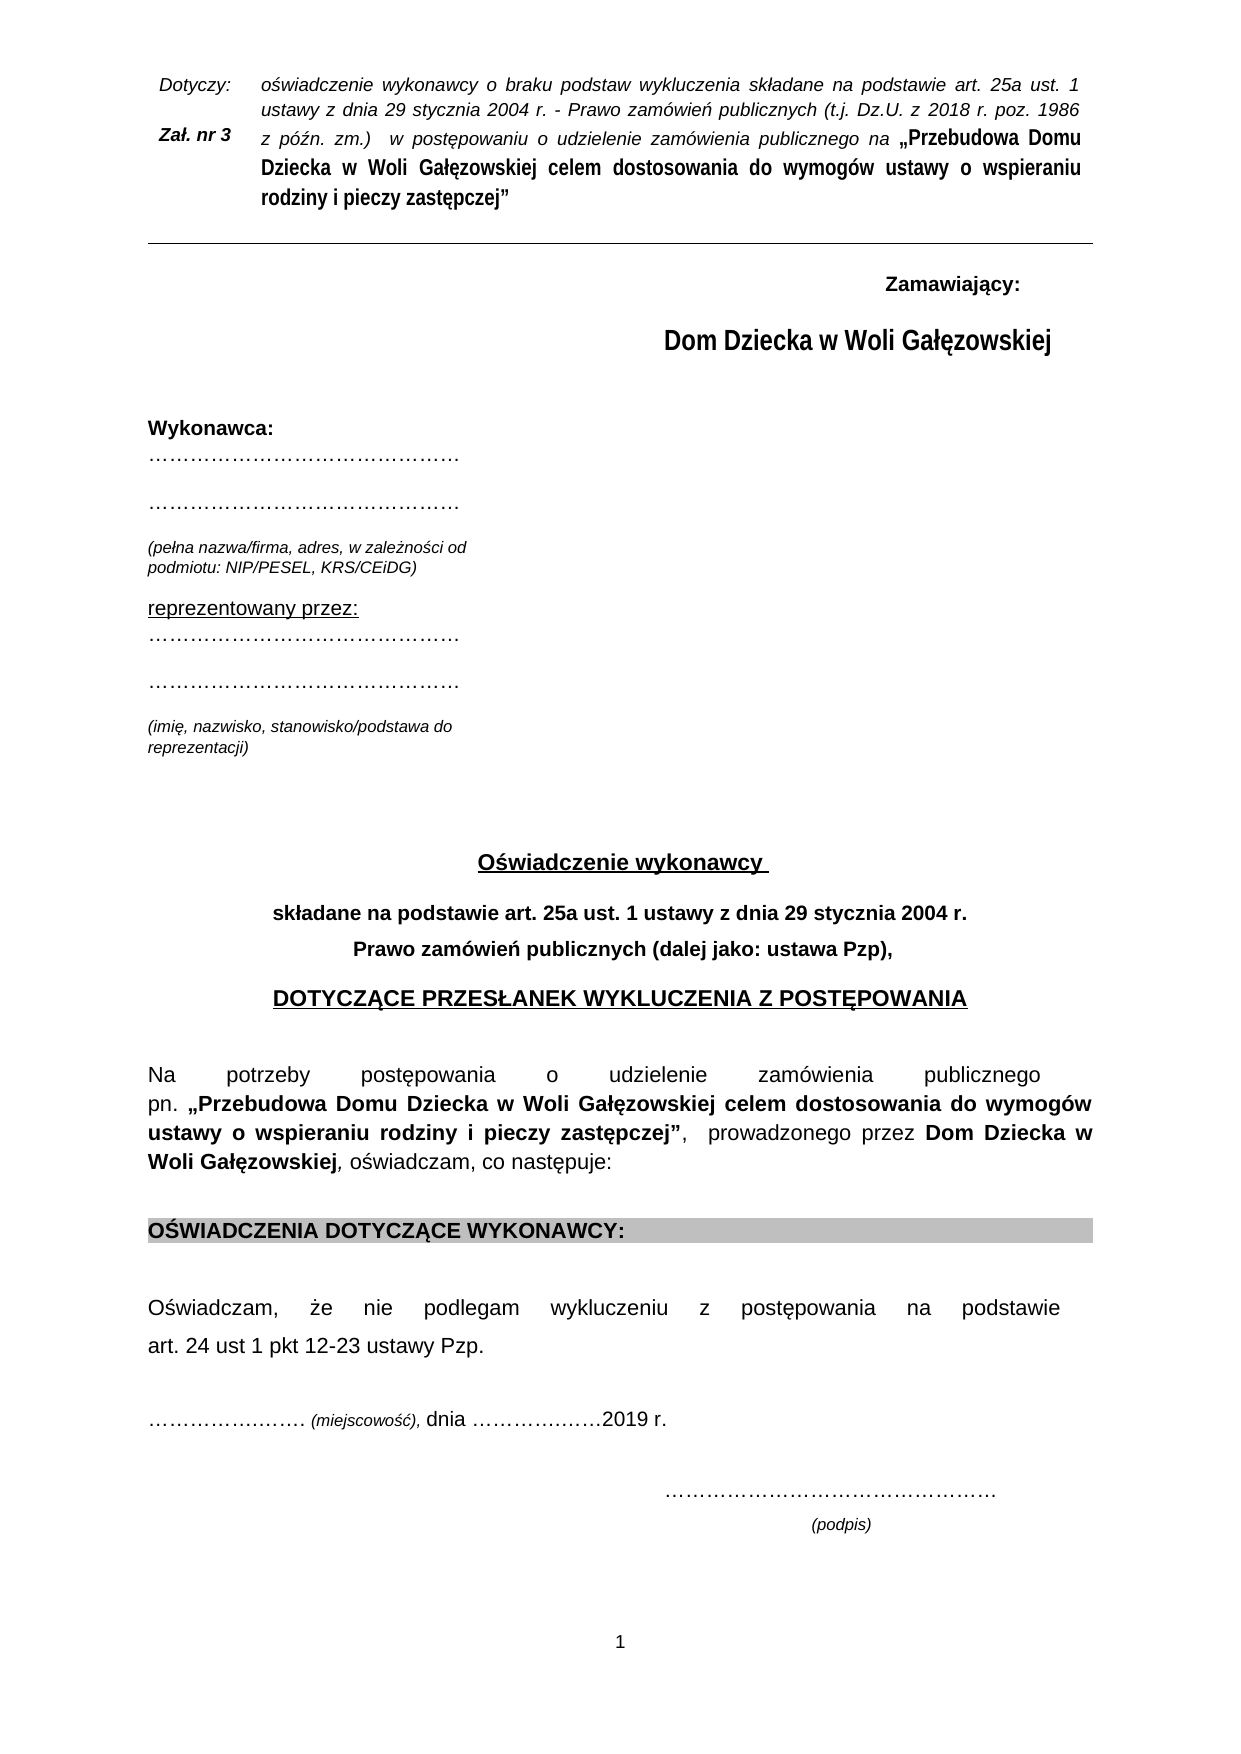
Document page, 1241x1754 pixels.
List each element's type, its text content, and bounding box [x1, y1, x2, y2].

text Wykonawca: [148, 416, 1093, 440]
text (imię, nazwisko, stanowisko/podstawa do reprezentacji) [148, 717, 472, 757]
list Oświadczam, że nie podlegam wykluczeniu z postępowania na podstawie art. 24 ust 1 pkt 12-23 ustawy Pzp. [148, 1295, 1093, 1358]
text ……………………………………………………………………………… [148, 442, 472, 514]
text (pełna nazwa/firma, adres, w zależności od podmiotu: NIP/PESEL, KRS/CEiDG) [148, 538, 472, 577]
text ……………………………………………………………………………… [148, 621, 472, 693]
text Zamawiający: [694, 272, 1093, 296]
text Oświadczenie wykonawcy [148, 849, 1093, 875]
text Dom Dziecka w Woli Gałęzowskiej [148, 323, 1093, 357]
text składane na podstawie art. 25a ust. 1 ustawy z dnia 29 stycznia 2004 r. [148, 901, 1093, 924]
text (podpis) [738, 1514, 1093, 1533]
text DOTYCZĄCE PRZESŁANEK WYKLUCZENIA Z POSTĘPOWANIA [148, 985, 1093, 1011]
text Na potrzeby postępowania o udzielenie zamówienia publicznego pn. „Przebudowa Domu Dziecka w Woli Gałęzowskiej celem dostosowania do wymogów ustawy o wspieraniu rodziny i pieczy zastępczej”, prowadzonego przez Dom Dziecka w Woli Gałęzowskiej, oświadczam, co następuje: [148, 1062, 1093, 1174]
text …………….……. (miejscowość), dnia ………….……2019 r. [148, 1406, 1093, 1430]
text Prawo zamówień publicznych (dalej jako: ustawa Pzp), [148, 937, 1093, 961]
text reprezentowany przez: [148, 596, 1093, 619]
text OŚWIADCZENIA DOTYCZĄCE WYKONAWCY: [148, 1218, 1093, 1243]
text ………………………………………… [148, 1478, 1093, 1502]
